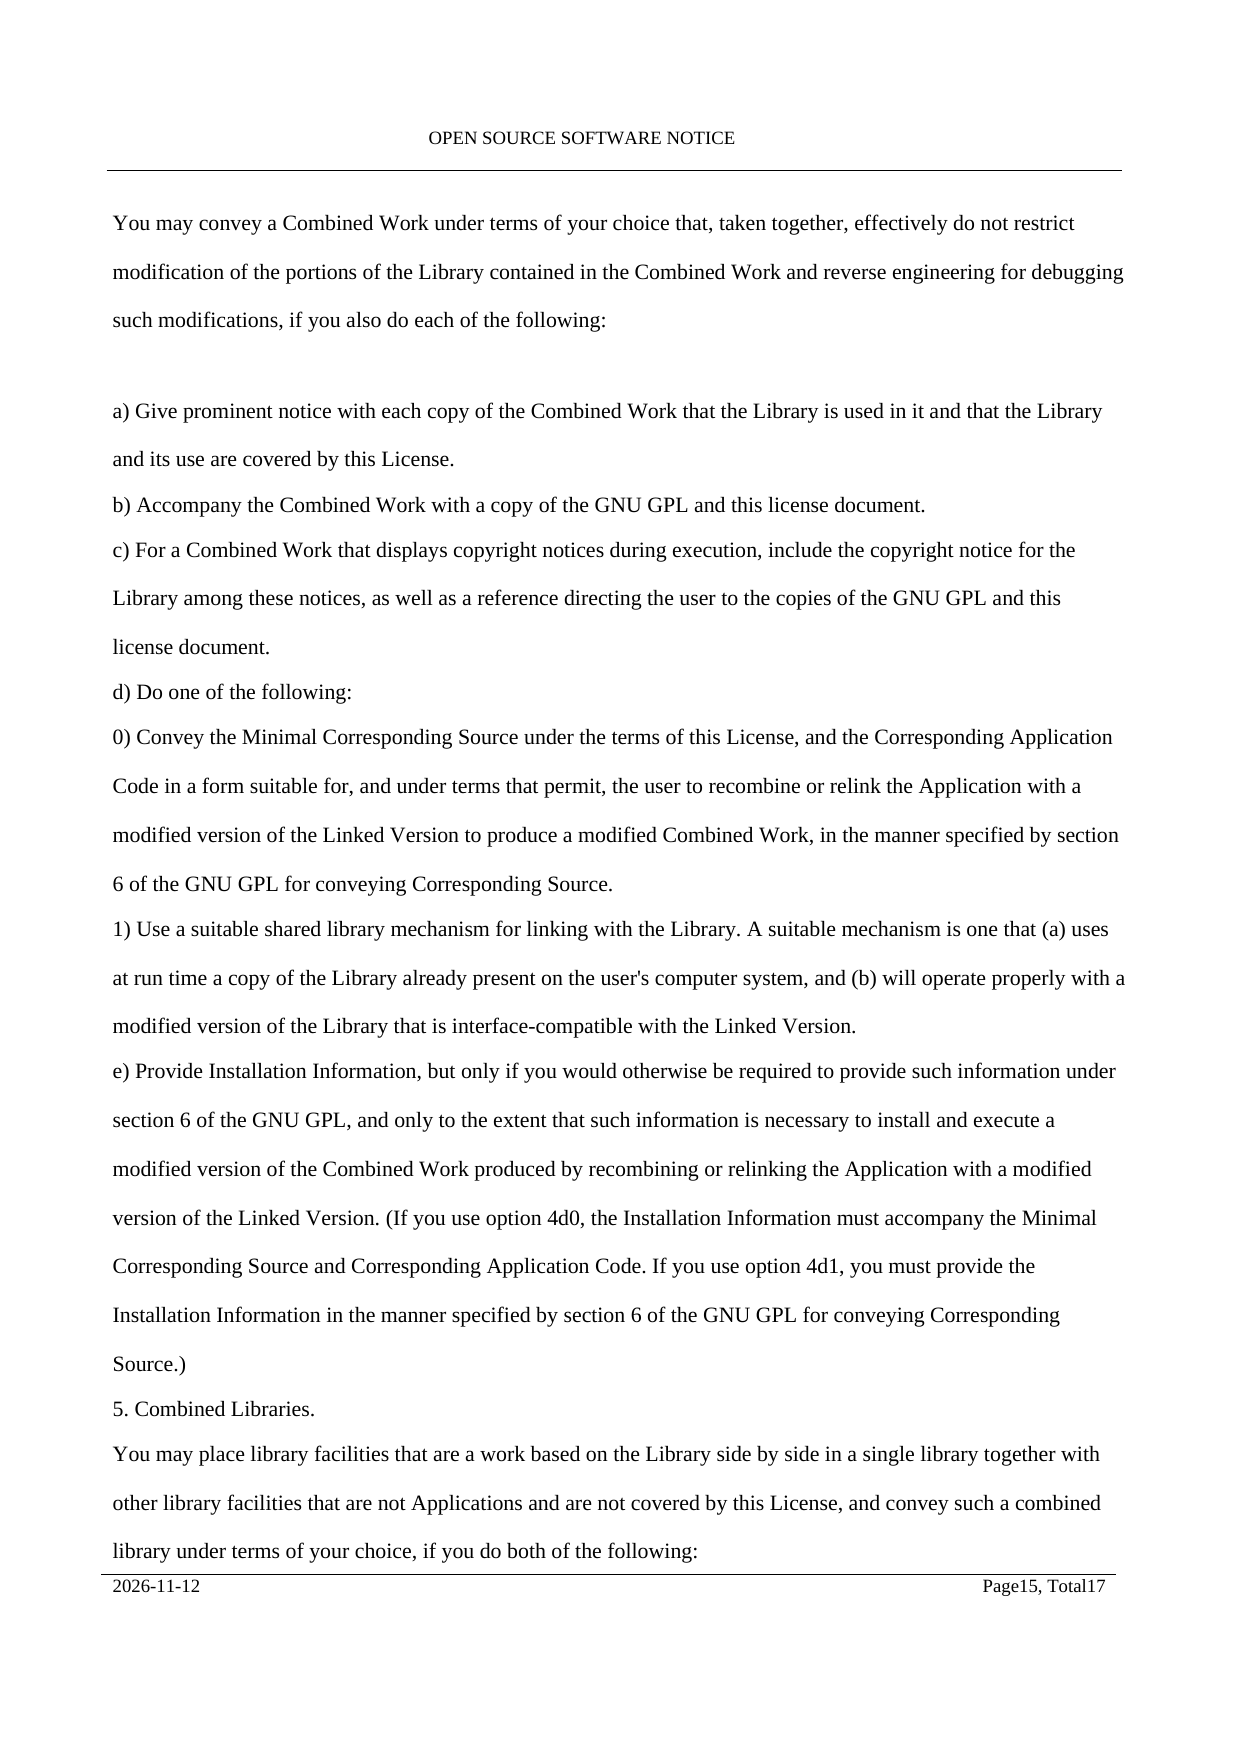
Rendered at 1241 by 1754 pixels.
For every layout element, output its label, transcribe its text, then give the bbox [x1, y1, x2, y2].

text You may place library facilities that are a work based on the Library side by side in a single library together with other library facilities that are not Applications and are not covered by this License, and convey such a combined library under terms of your choice, if you do both of the following: [112, 1437, 1128, 1567]
text c) For a Combined Work that displays copyright notices during execution, include the copyright notice for the Library among these notices, as well as a reference directing the user to the copies of the GNU GPL and this license document. [112, 533, 1128, 663]
text 0) Convey the Minimal Corresponding Source under the terms of this License, and the Corresponding Application Code in a form suitable for, and under terms that permit, the user to recombine or relink the Application with a modified version of the Linked Version to produce a modified Combined Work, in the manner specified by section 6 of the GNU GPL for conveying Corresponding Source. [112, 721, 1128, 899]
text 5. Combined Libraries. [112, 1392, 1128, 1425]
text b) Accompany the Combined Work with a copy of the GNU GPL and this license document. [112, 488, 1128, 520]
text a) Give prominent notice with each copy of the Combined Work that the Library is used in it and that the Library and its use are covered by this License. [112, 394, 1128, 475]
text e) Provide Installation Information, but only if you would otherwise be required to provide such information under section 6 of the GNU GPL, and only to the extent that such information is necessary to install and execute a modified version of the Combined Work produced by recombining or relinking the Application with a modified version of the Linked Version. (If you use option 4d0, the Installation Information must accompany the Minimal Corresponding Source and Corresponding Application Code. If you use option 4d1, you must provide the Installation Information in the manner specified by section 6 of the GNU GPL for conveying Corresponding Source.) [112, 1055, 1128, 1380]
text You may convey a Combined Work under terms of your choice that, taken together, effectively do not restrict modification of the portions of the Library contained in the Combined Work and reverse engineering for debugging such modifications, if you also do each of the following: [112, 206, 1128, 336]
text 1) Use a suitable shared library mechanism for linking with the Library. A suitable mechanism is one that (a) uses at run time a copy of the Library already present on the user's computer system, and (b) will operate properly with a modified version of the Library that is interface-compatible with the Linked Version. [112, 912, 1128, 1042]
text d) Do one of the following: [112, 676, 1128, 708]
